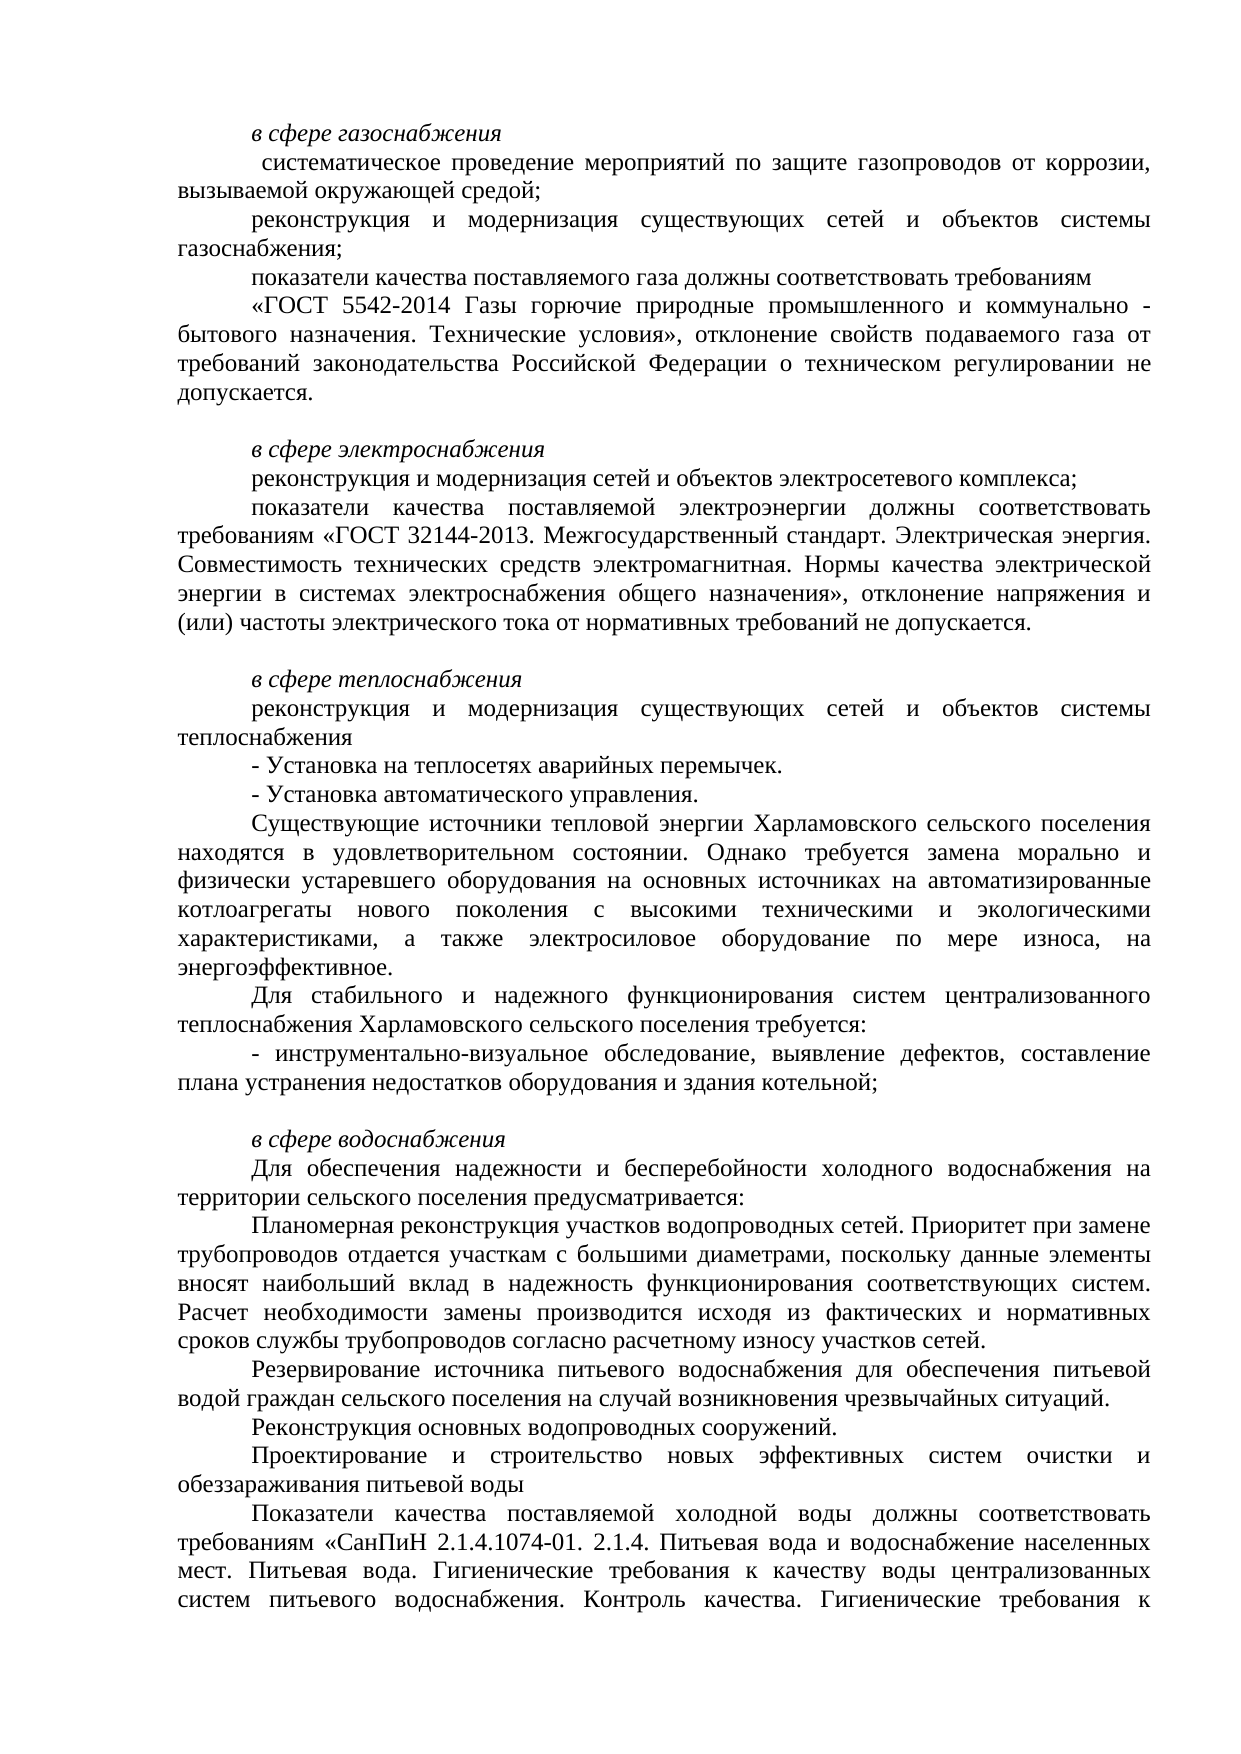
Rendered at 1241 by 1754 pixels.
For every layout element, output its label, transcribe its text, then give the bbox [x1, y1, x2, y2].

text в сфере газоснабжения [177, 118, 1152, 147]
text показатели качества поставляемой электроэнергии должны соответствовать требованиям «ГОСТ 32144-2013. Межгосударственный стандарт. Электрическая энергия. Совместимость технических средств электромагнитная. Нормы качества электрической энергии в системах электроснабжения общего назначения», отклонение напряжения и (или) частоты электрического тока от нормативных требований не допускается. [177, 492, 1152, 636]
text показатели качества поставляемого газа должны соответствовать требованиям [177, 262, 1152, 291]
text в сфере теплоснабжения [177, 664, 1152, 693]
text реконструкция и модернизация существующих сетей и объектов системы теплоснабжения [177, 693, 1152, 751]
text реконструкция и модернизация сетей и объектов электросетевого комплекса; [177, 463, 1152, 492]
text Планомерная реконструкция участков водопроводных сетей. Приоритет при замене трубопроводов отдается участкам с большими диаметрами, поскольку данные элементы вносят наибольший вклад в надежность функционирования соответствующих систем. Расчет необходимости замены производится исходя из фактических и нормативных сроков службы трубопроводов согласно расчетному износу участков сетей. [177, 1211, 1152, 1354]
text Проектирование и строительство новых эффективных систем очистки и обеззараживания питьевой воды [177, 1441, 1152, 1498]
text Резервирование источника питьевого водоснабжения для обеспечения питьевой водой граждан сельского поселения на случай возникновения чрезвычайных ситуаций. [177, 1354, 1152, 1412]
text «ГОСТ 5542-2014 Газы горючие природные промышленного и коммунально - бытового назначения. Технические условия», отклонение свойств подаваемого газа от требований законодательства Российской Федерации о техническом регулировании не допускается. [177, 291, 1152, 406]
text - Установка автоматического управления. [177, 779, 1152, 808]
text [177, 1498, 1152, 1613]
text - инструментально-визуальное обследование, выявление дефектов, составление плана устранения недостатков оборудования и здания котельной; [177, 1038, 1152, 1096]
text в сфере водоснабжения [177, 1124, 1152, 1153]
text Для обеспечения надежности и бесперебойности холодного водоснабжения на территории сельского поселения предусматривается: [177, 1153, 1152, 1211]
text Для стабильного и надежного функционирования систем централизованного теплоснабжения Харламовского сельского поселения требуется: [177, 981, 1152, 1038]
text - Установка на теплосетях аварийных перемычек. [177, 751, 1152, 779]
text реконструкция и модернизация существующих сетей и объектов системы газоснабжения; [177, 204, 1152, 262]
text систематическое проведение мероприятий по защите газопроводов от коррозии, вызываемой окружающей средой; [177, 147, 1152, 204]
text в сфере электроснабжения [177, 434, 1152, 463]
text Реконструкция основных водопроводных сооружений. [177, 1412, 1152, 1441]
text Существующие источники тепловой энергии Харламовского сельского поселения находятся в удовлетворительном состоянии. Однако требуется замена морально и физически устаревшего оборудования на основных источниках на автоматизированные котлоагрегаты нового поколения с высокими техническими и экологическими характеристиками, а также электросиловое оборудование по мере износа, на энергоэффективное. [177, 808, 1152, 981]
